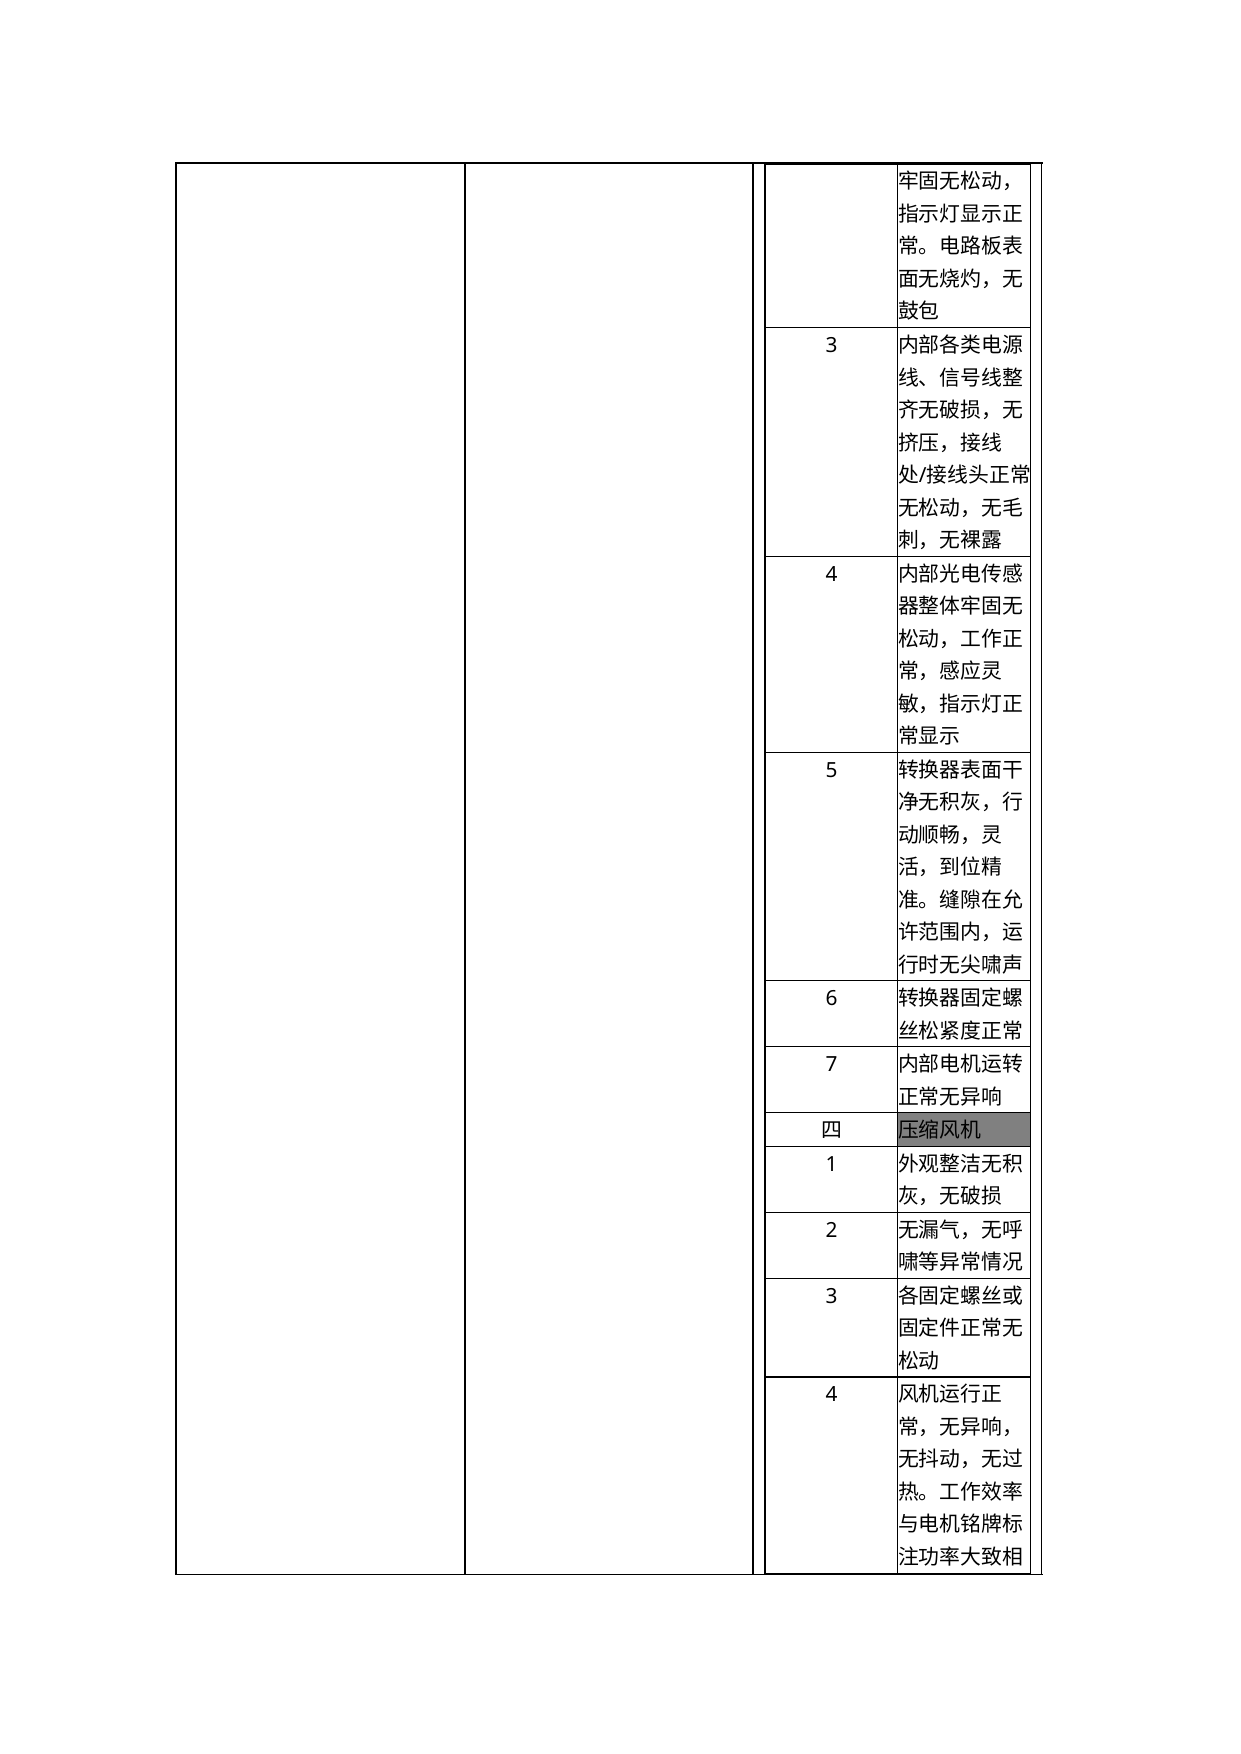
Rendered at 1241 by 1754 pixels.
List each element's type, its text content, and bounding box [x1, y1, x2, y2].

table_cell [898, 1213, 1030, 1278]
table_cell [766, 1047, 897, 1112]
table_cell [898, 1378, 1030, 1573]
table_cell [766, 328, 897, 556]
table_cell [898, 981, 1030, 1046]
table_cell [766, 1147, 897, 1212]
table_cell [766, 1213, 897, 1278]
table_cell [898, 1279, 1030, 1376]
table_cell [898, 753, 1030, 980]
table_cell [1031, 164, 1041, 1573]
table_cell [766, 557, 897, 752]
table_cell [466, 164, 752, 1573]
table_cell 1 [177, 164, 464, 1573]
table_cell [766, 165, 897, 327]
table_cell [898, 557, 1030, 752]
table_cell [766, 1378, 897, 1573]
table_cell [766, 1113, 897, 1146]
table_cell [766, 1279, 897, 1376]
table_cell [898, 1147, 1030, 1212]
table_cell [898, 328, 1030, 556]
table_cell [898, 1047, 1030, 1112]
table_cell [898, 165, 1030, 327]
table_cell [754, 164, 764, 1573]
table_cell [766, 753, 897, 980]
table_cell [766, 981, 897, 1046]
